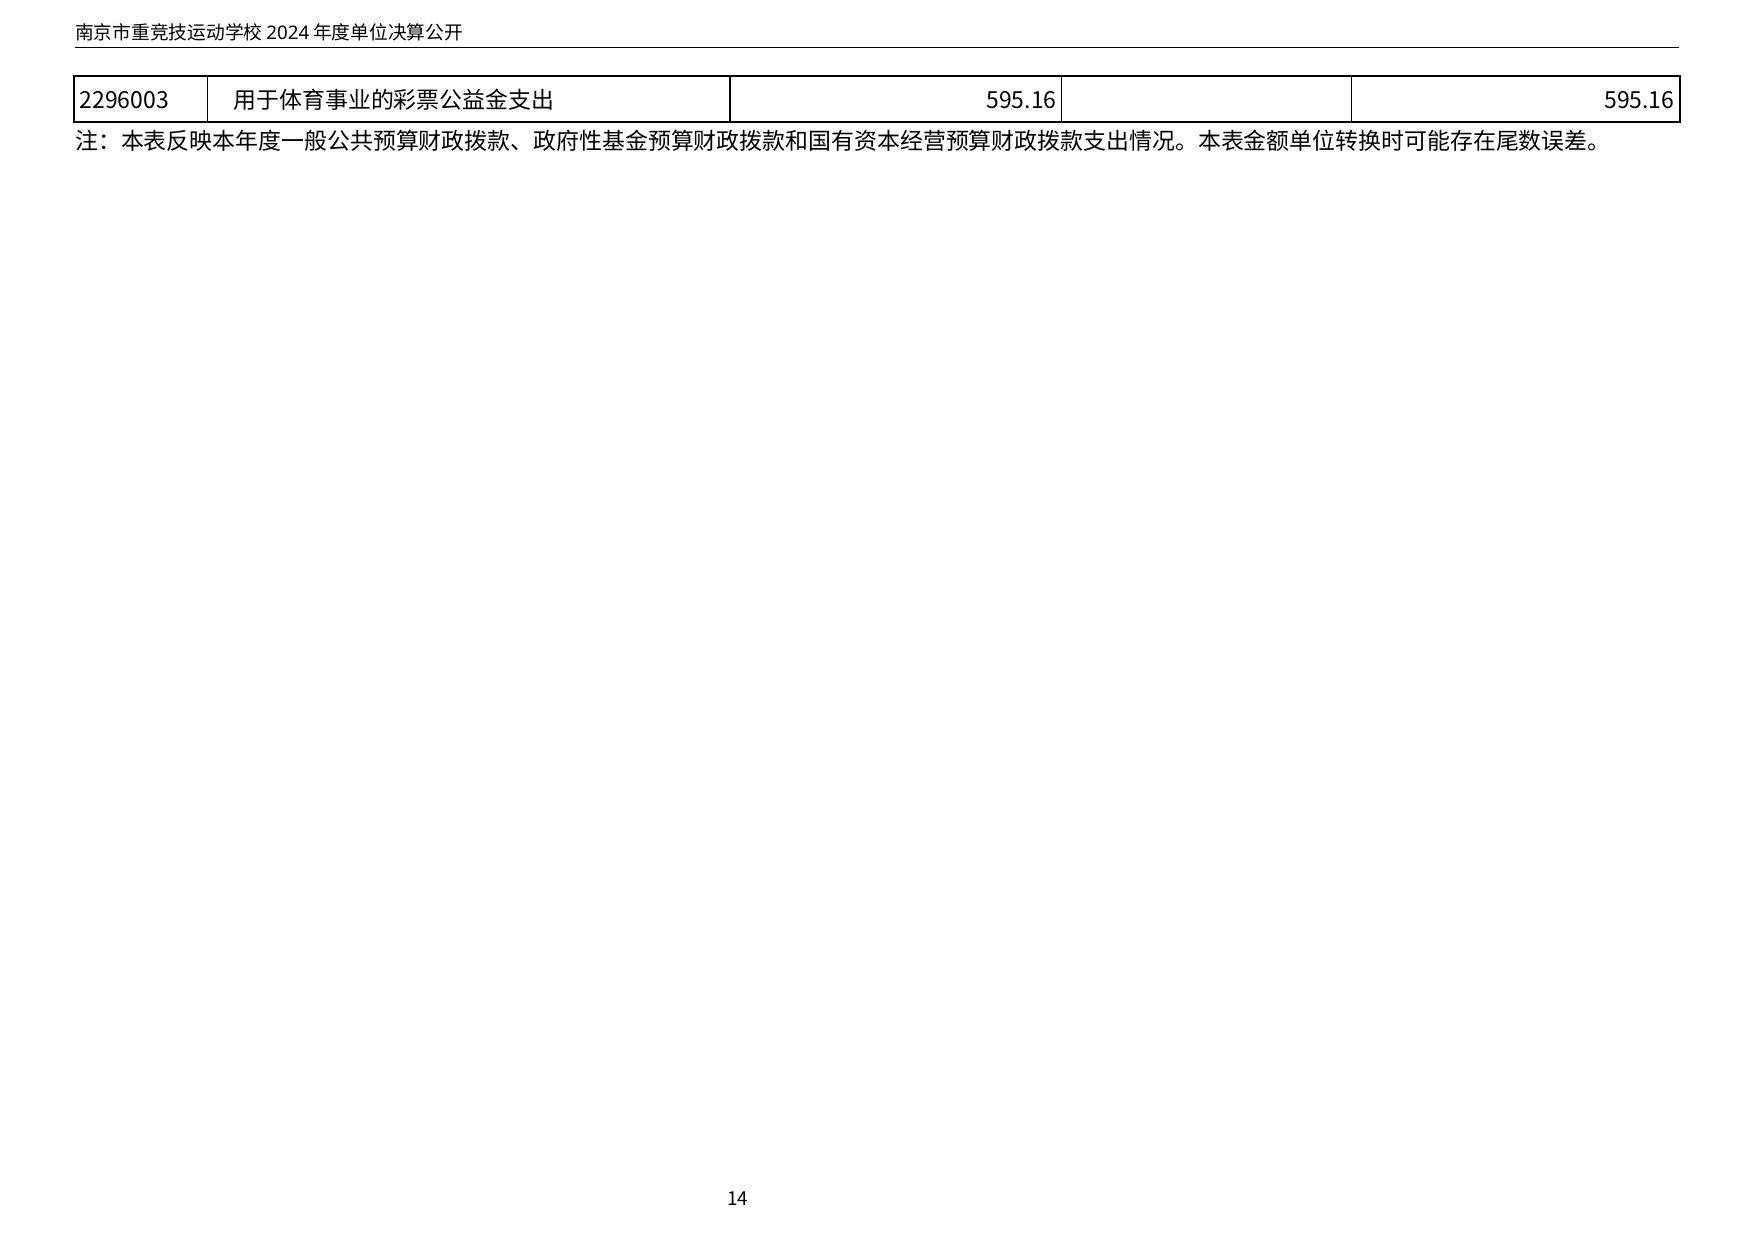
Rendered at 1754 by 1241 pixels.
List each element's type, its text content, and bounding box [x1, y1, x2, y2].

table_cell [1062, 77, 1351, 121]
table_cell 595.16 [731, 77, 1061, 121]
text 注：本表反映本年度一般公共预算财政拨款、政府性基金预算财政拨款和国有资本经营预算财政拨款支出情况。本表金额单位转换时可能存在尾数误差。 [75, 123, 1679, 156]
table_cell 2296003 [75, 77, 207, 121]
table_cell 用于体育事业的彩票公益金支出 [208, 77, 729, 121]
table_cell 595.16 [1352, 77, 1679, 121]
